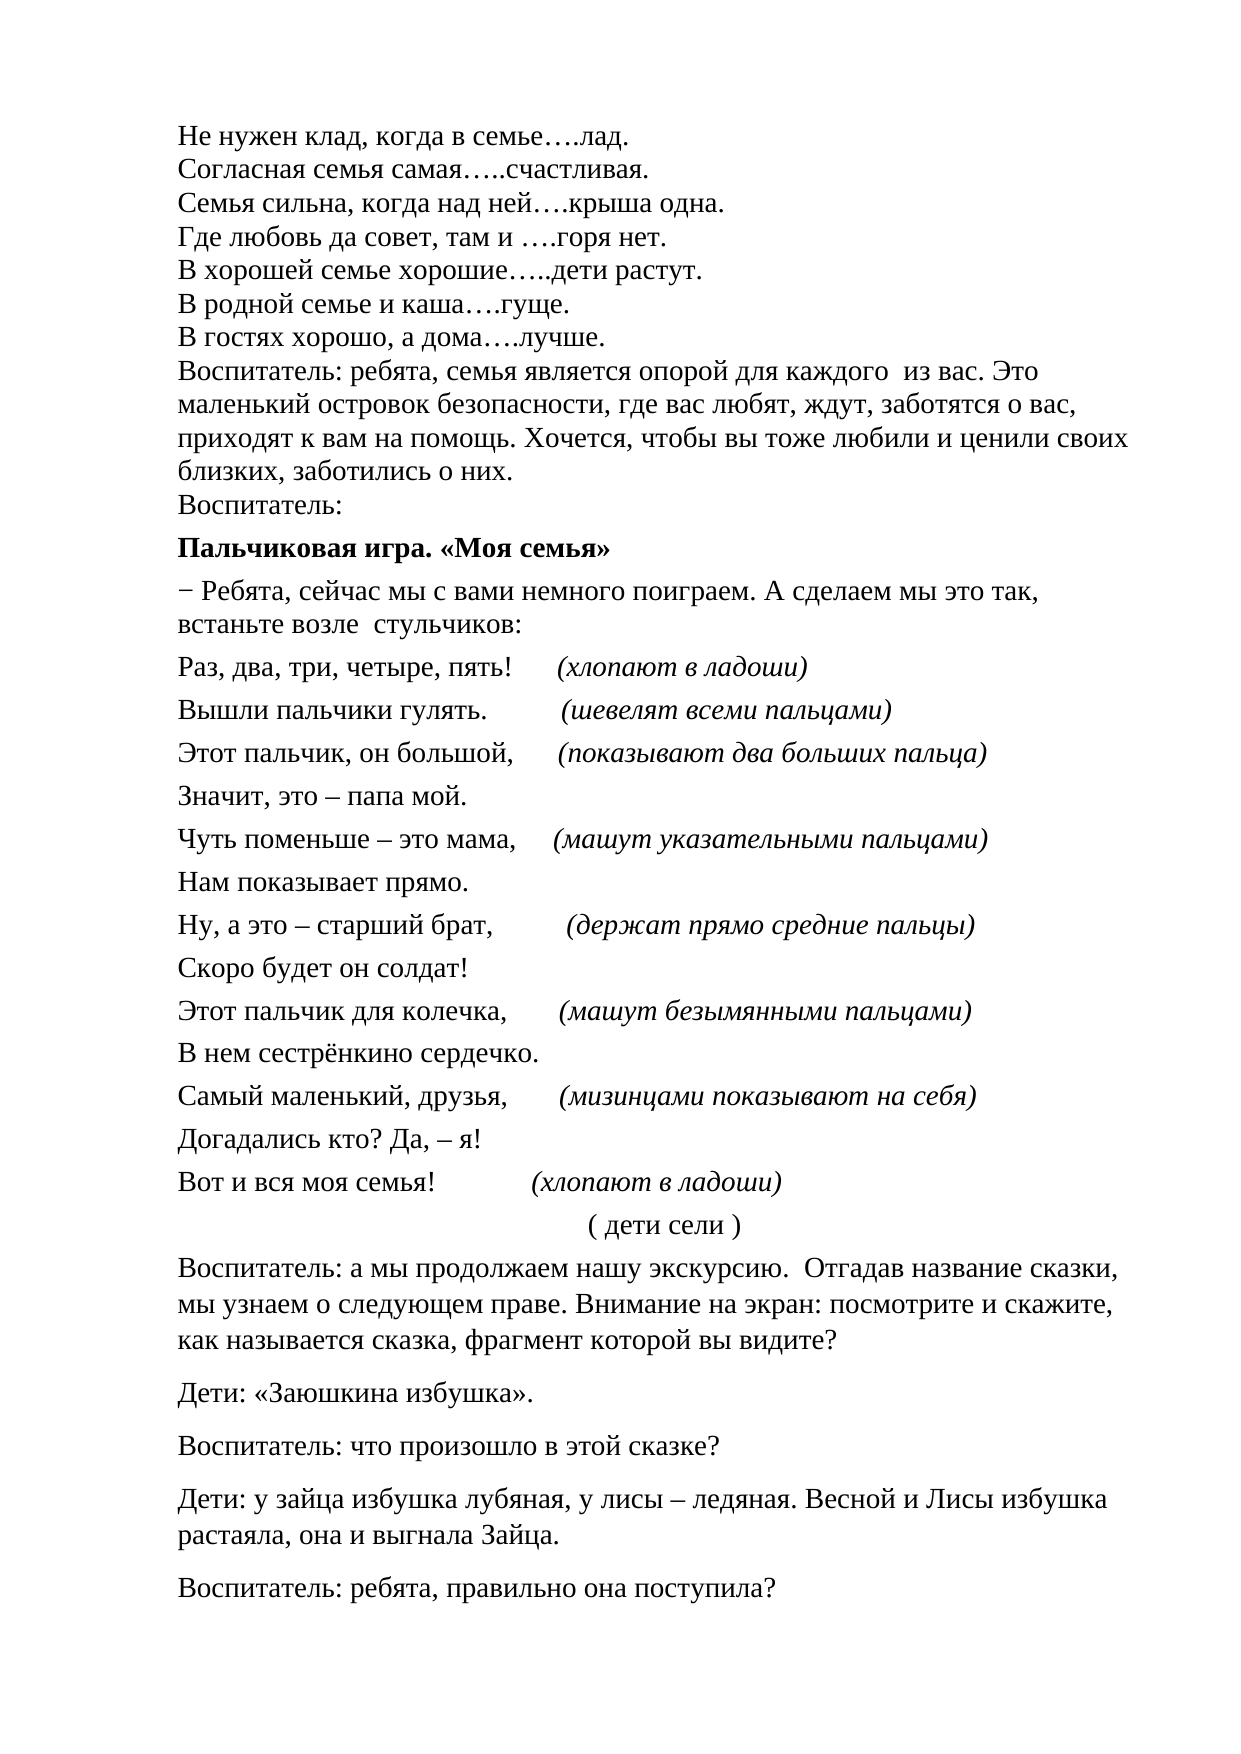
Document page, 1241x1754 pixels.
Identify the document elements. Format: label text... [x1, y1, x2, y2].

text Согласная семья самая…..счастливая. [177, 152, 1152, 185]
text Дети: у зайца избушка лубяная, у лисы – ледяная. Весной и Лисы избушка растаяла, она и выгнала Зайца. [177, 1481, 1152, 1551]
text Воспитатель: ребята, семья является опорой для каждого из вас. Это маленький островок безопасности, где вас любят, ждут, заботятся о вас, приходят к вам на помощь. Хочется, чтобы вы тоже любили и ценили своих близких, заботились о них. [177, 353, 1152, 487]
text Вышли пальчики гулять. (шевелят всеми пальцами) [177, 692, 1152, 726]
text Не нужен клад, когда в семье….лад. [177, 118, 1152, 152]
text Где любовь да совет, там и ….горя нет. [177, 219, 1152, 252]
text В нем сестрёнкино сердечко. [177, 1036, 1152, 1069]
text Раз, два, три, четыре, пять! (хлопают в ладоши) [177, 649, 1152, 683]
text В хорошей семье хорошие…..дети растут. [177, 252, 1152, 286]
text Воспитатель: что произошло в этой сказке? [177, 1428, 1152, 1462]
text Воспитатель: [177, 487, 1152, 521]
text Дети: «Заюшкина избушка». [177, 1375, 1152, 1409]
text Самый маленький, друзья, (мизинцами показывают на себя) [177, 1078, 1152, 1112]
text В гостях хорошо, а дома….лучше. [177, 319, 1152, 353]
text Воспитатель: а мы продолжаем нашу экскурсию. Отгадав название сказки, мы узнаем о следующем праве. Внимание на экран: посмотрите и скажите, как называется сказка, фрагмент которой вы видите? [177, 1250, 1152, 1356]
text ( дети сели ) [177, 1207, 1152, 1241]
text Этот пальчик для колечка, (машут безымянными пальцами) [177, 993, 1152, 1026]
text Скоро будет он солдат! [177, 950, 1152, 983]
text Этот пальчик, он большой, (показывают два больших пальца) [177, 735, 1152, 769]
text Ну, а это – старший брат, (держат прямо средние пальцы) [177, 907, 1152, 940]
text Чуть поменьше – это мама, (машут указательными пальцами) [177, 821, 1152, 854]
text Воспитатель: ребята, правильно она поступила? [177, 1570, 1152, 1603]
text В родной семье и каша….гуще. [177, 286, 1152, 319]
text Вот и вся моя семья! (хлопают в ладоши) [177, 1164, 1152, 1198]
text Семья сильна, когда над ней….крыша одна. [177, 185, 1152, 219]
text Нам показывает прямо. [177, 864, 1152, 897]
text Догадались кто? Да, – я! [177, 1121, 1152, 1155]
text Пальчиковая игра. «Моя семья» [177, 530, 1152, 563]
text Значит, это – папа мой. [177, 778, 1152, 812]
text − Ребята, сейчас мы с вами немного поиграем. А сделаем мы это так, встаньте возле стульчиков: [177, 573, 1152, 640]
